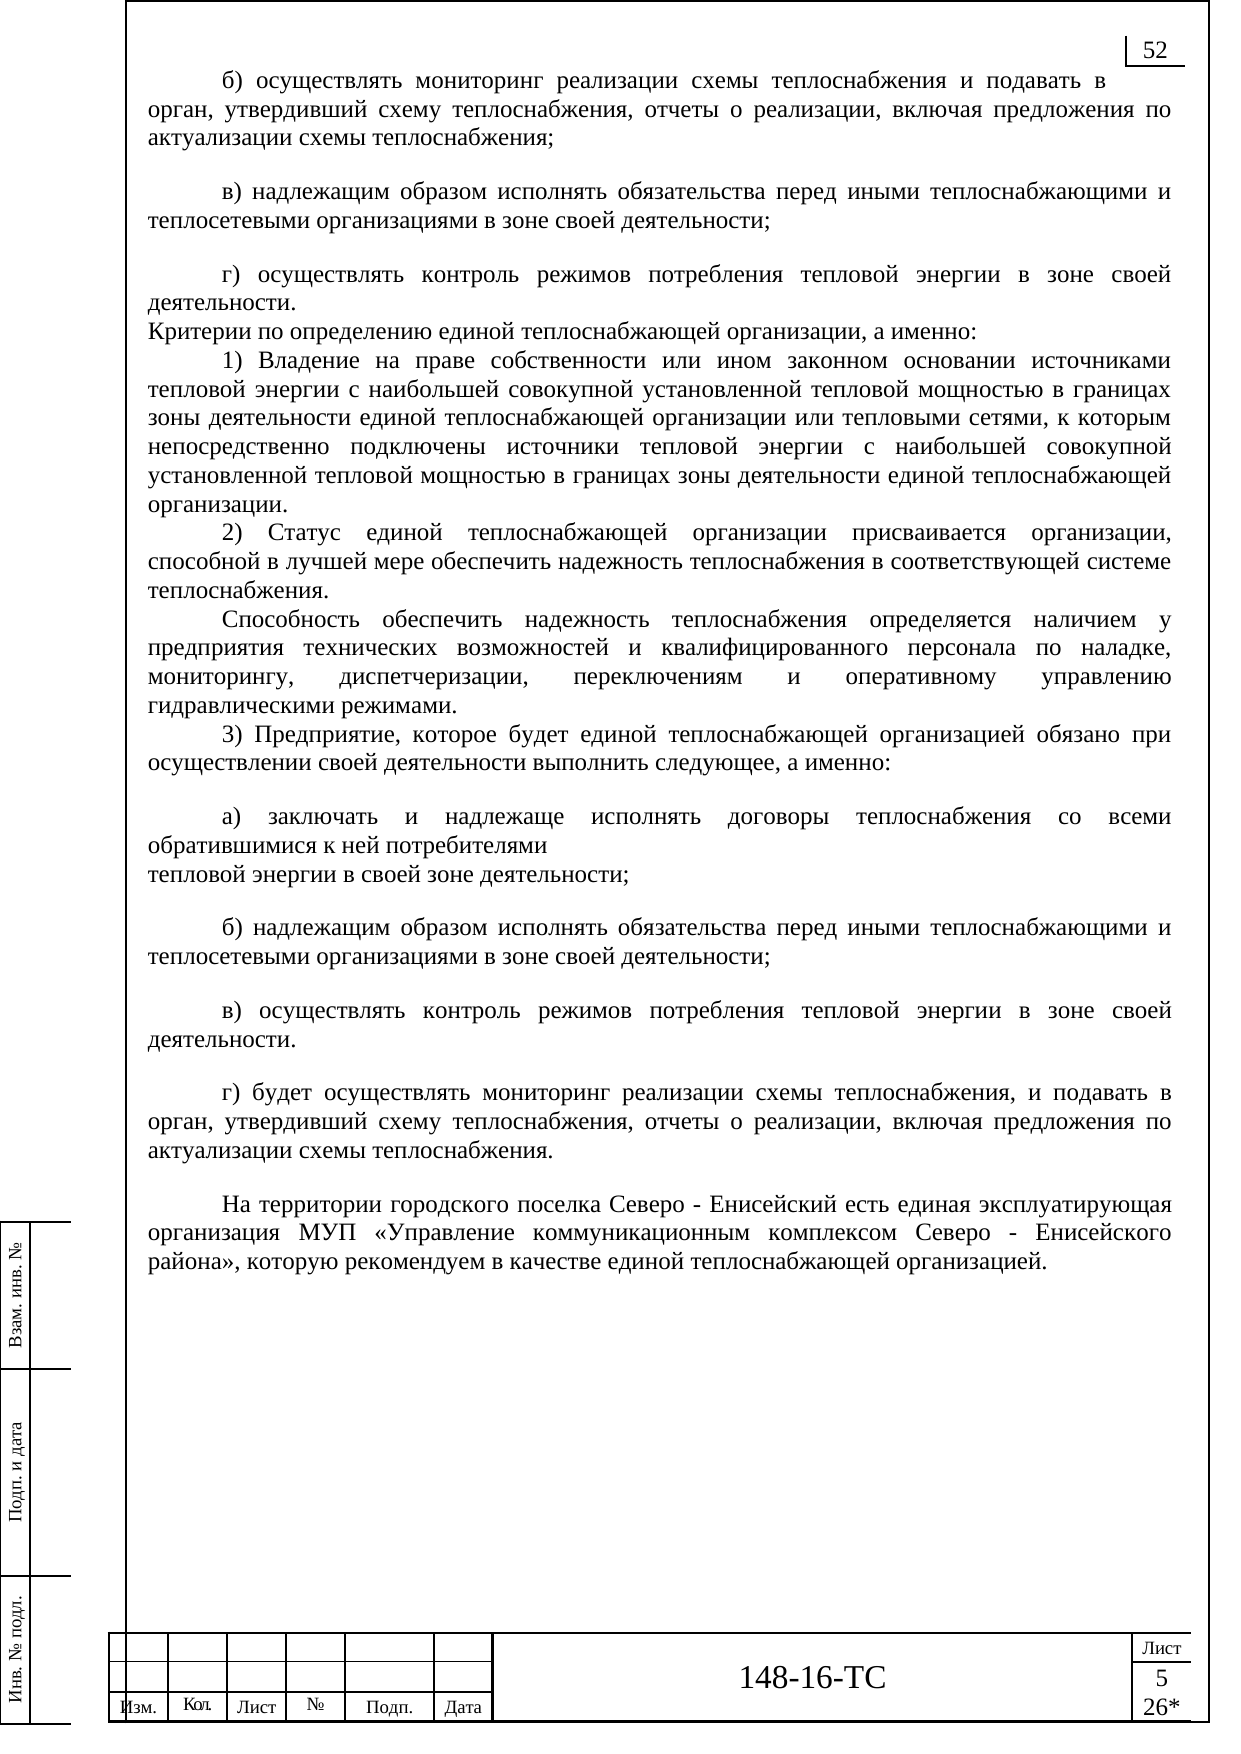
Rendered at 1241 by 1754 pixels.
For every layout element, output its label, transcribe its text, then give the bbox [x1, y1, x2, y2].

text г) будет осуществлять мониторинг реализации схемы теплоснабжения, и подавать в орган, утвердивший схему теплоснабжения, отчеты о реализации, включая предложения по актуализации схемы теплоснабжения. [148, 1077, 1172, 1164]
text 3) Предприятие, которое будет единой теплоснабжающей организацией обязано при осуществлении своей деятельности выполнить следующее, а именно: [148, 719, 1172, 776]
text в) осуществлять контроль режимов потребления тепловой энергии в зоне своей деятельности. [148, 995, 1172, 1052]
text На территории городского поселка Северо - Енисейский есть единая эксплуатирующая организация МУП «Управление коммуникационным комплексом Северо - Енисейского района», которую рекомендуем в качестве единой теплоснабжающей организацией. [148, 1189, 1172, 1275]
text в) надлежащим образом исполнять обязательства перед иными теплоснабжающими и теплосетевыми организациями в зоне своей деятельности; [148, 176, 1172, 234]
text Способность обеспечить надежность теплоснабжения определяется наличием у предприятия технических возможностей и квалифицированного персонала по наладке, мониторингу, диспетчеризации, переключениям и оперативному управлению гидравлическими режимами. [148, 604, 1172, 719]
text 1) Владение на праве собственности или ином законном основании источниками тепловой энергии с наибольшей совокупной установленной тепловой мощностью в границах зоны деятельности единой теплоснабжающей организации или тепловыми сетями, к которым непосредственно подключены источники тепловой энергии с наибольшей совокупной установленной тепловой мощностью в границах зоны деятельности единой теплоснабжающей организации. [148, 345, 1172, 517]
text 2) Статус единой теплоснабжающей организации присваивается организации, способной в лучшей мере обеспечить надежность теплоснабжения в соответствующей системе теплоснабжения. [148, 517, 1172, 604]
text г) осуществлять контроль режимов потребления тепловой энергии в зоне своей деятельности. [148, 259, 1172, 316]
text тепловой энергии в своей зоне деятельности; [148, 859, 1172, 887]
text Критерии по определению единой теплоснабжающей организации, а именно: [148, 316, 1172, 345]
text б) осуществлять мониторинг реализации схемы теплоснабжения и подавать в орган, утвердивший схему теплоснабжения, отчеты о реализации, включая предложения по актуализации схемы теплоснабжения; [148, 65, 1172, 151]
text а) заключать и надлежаще исполнять договоры теплоснабжения со всеми обратившимися к ней потребителями [148, 801, 1172, 859]
text б) надлежащим образом исполнять обязательства перед иными теплоснабжающими и теплосетевыми организациями в зоне своей деятельности; [148, 912, 1172, 970]
